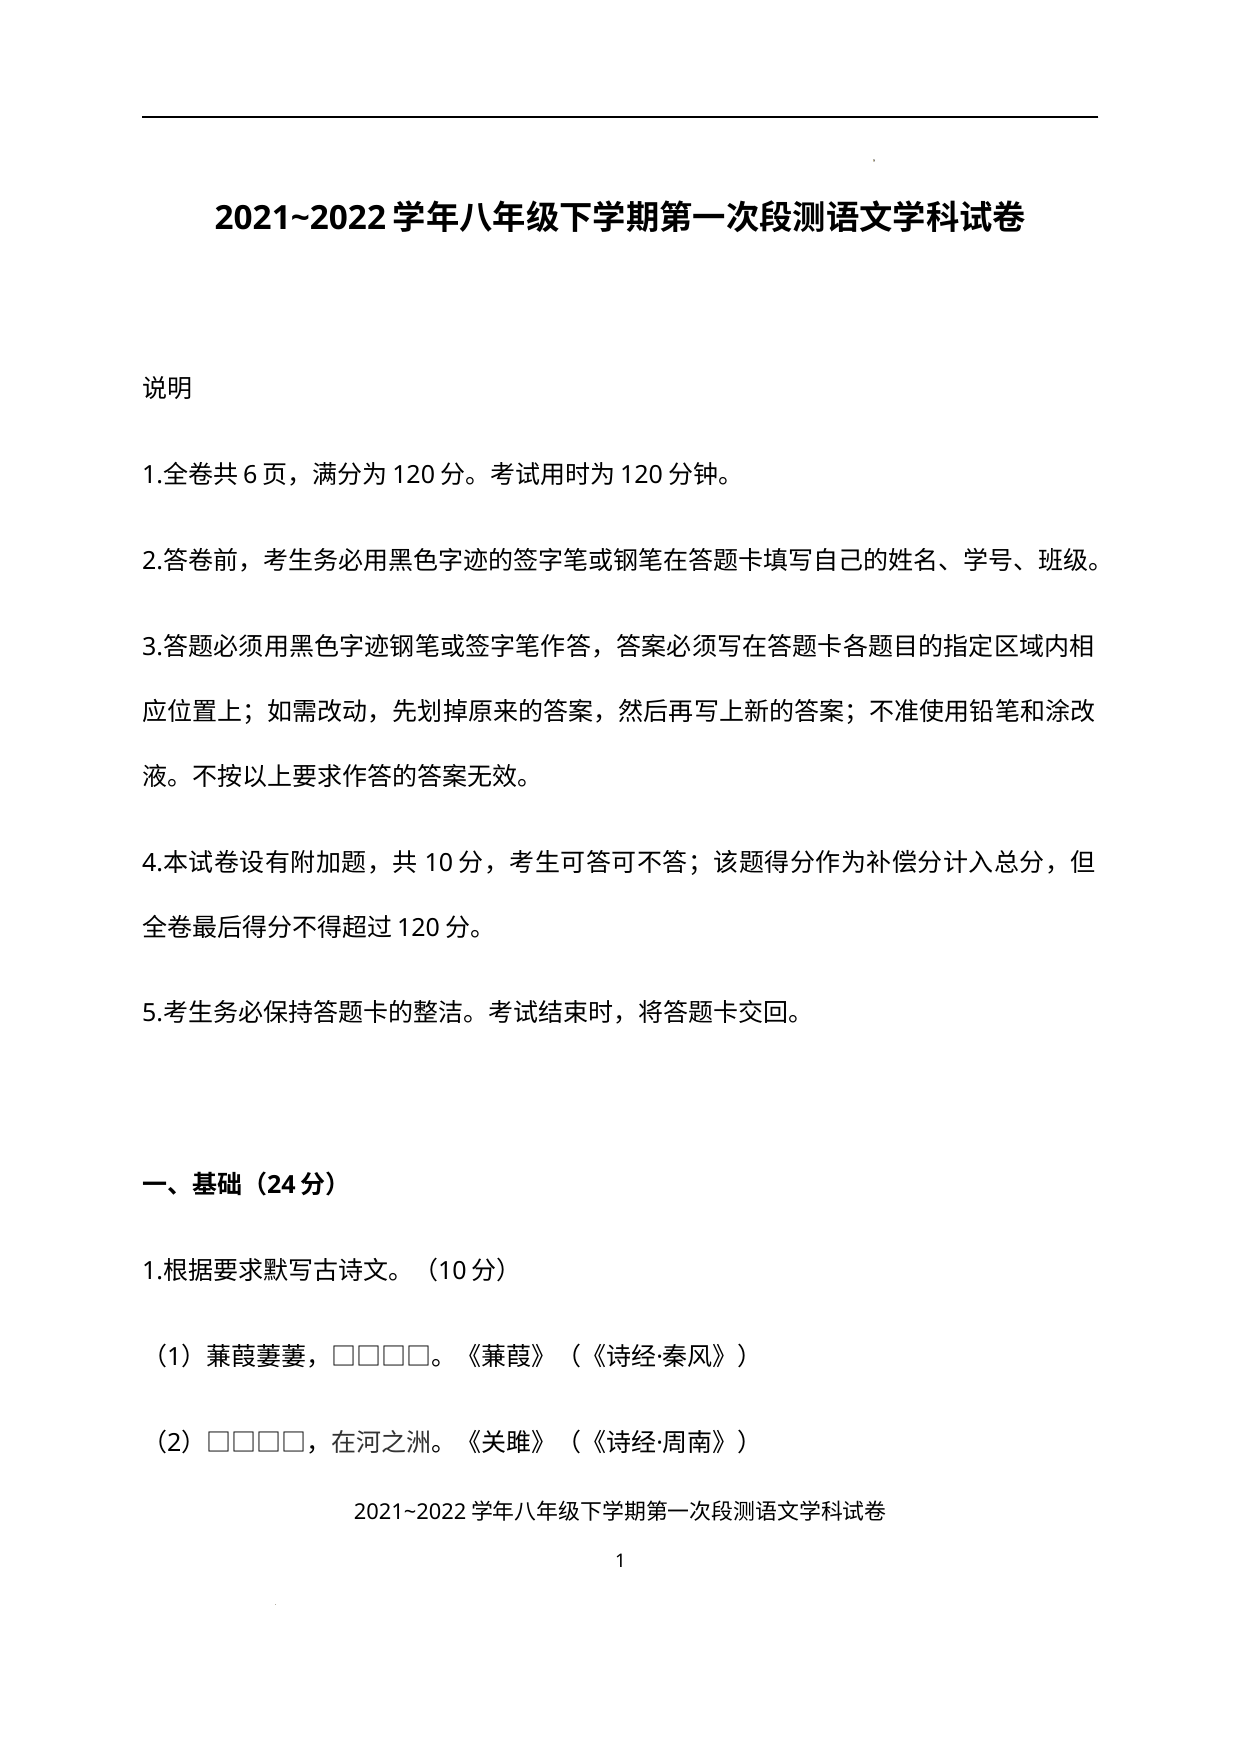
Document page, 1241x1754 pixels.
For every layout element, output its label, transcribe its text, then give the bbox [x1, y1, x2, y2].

text 2.答卷前，考生务必用黑色字迹的签字笔或钢笔在答题卡填写自己的姓名、学号、班级。 [142, 526, 1098, 591]
text 3.答题必须用黑色字迹钢笔或签字笔作答，答案必须写在答题卡各题目的指定区域内相应位置上；如需改动，先划掉原来的答案，然后再写上新的答案；不准使用铅笔和涂改液。不按以上要求作答的答案无效。 [142, 612, 1098, 807]
text （1）蒹葭萋萋，□□□□。《蒹葭》（《诗经·秦风》） [142, 1322, 1098, 1387]
text 1.根据要求默写古诗文。（10分） [142, 1236, 1098, 1301]
text 5.考生务必保持答题卡的整洁。考试结束时，将答题卡交回。 [142, 978, 1098, 1043]
text 4.本试卷设有附加题，共10分，考生可答可不答；该题得分作为补偿分计入总分，但全卷最后得分不得超过120分。 [142, 828, 1098, 958]
text 1.全卷共6页，满分为120分。考试用时为120分钟。 [142, 440, 1098, 505]
text 2021~2022学年八年级下学期第一次段测语文学科试卷 [142, 183, 1098, 248]
text 说明 [142, 354, 1098, 419]
text （2）□□□□，在河之洲。《关雎》（《诗经·周南》） [142, 1408, 1098, 1473]
text 一、基础（24分） [142, 1150, 1098, 1215]
